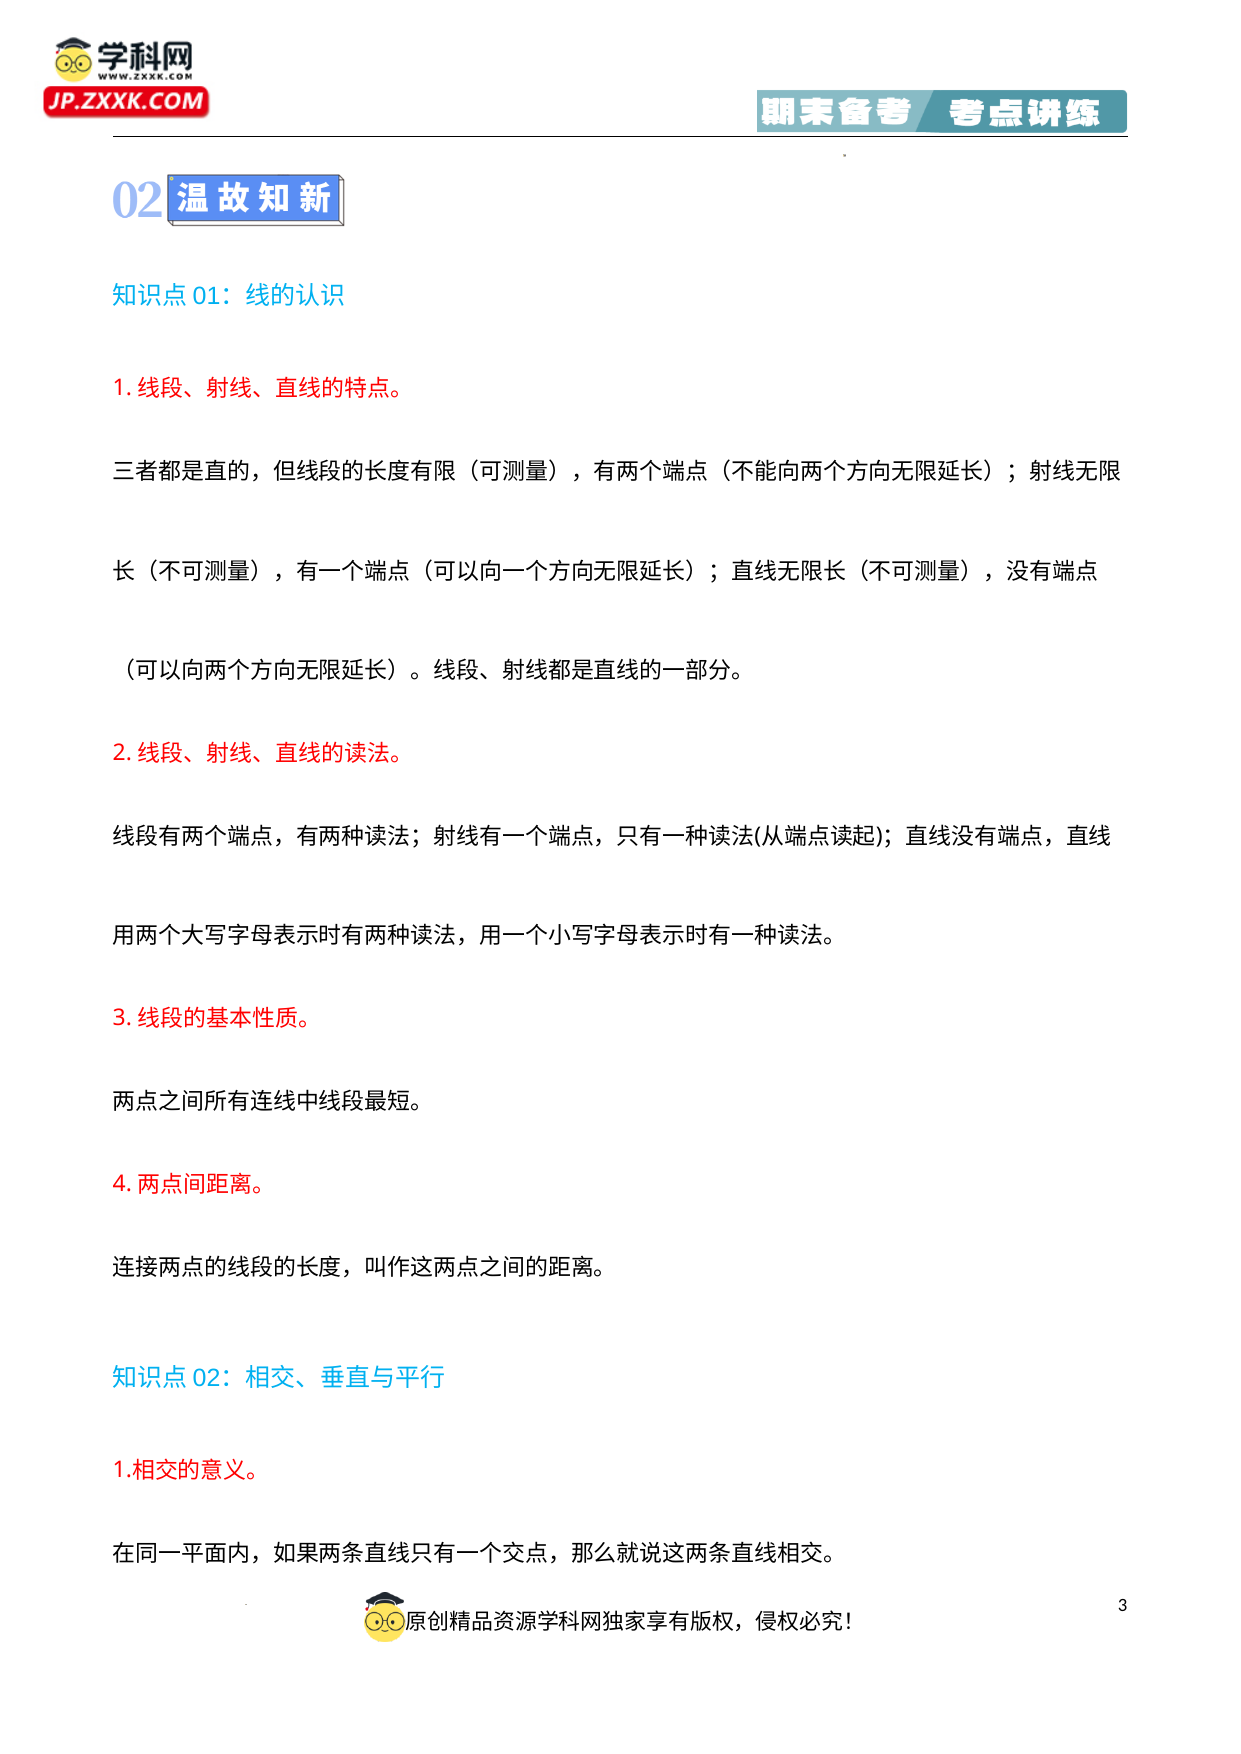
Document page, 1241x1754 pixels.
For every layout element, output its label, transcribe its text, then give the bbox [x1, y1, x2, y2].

picture [25, 22, 217, 125]
text 1.相交的意义。 [112, 1435, 1128, 1502]
text 4. 两点间距离。 [112, 1149, 1128, 1215]
text 连接两点的线段的长度，叫作这两点之间的距离。 [112, 1232, 1128, 1298]
picture [757, 88, 1128, 134]
subtitle 知识点02：相交、垂直与平行 [112, 1342, 1128, 1408]
picture [364, 1592, 406, 1642]
subtitle 知识点01：线的认识 [112, 261, 1128, 327]
text 1. 线段、射线、直线的特点。 [112, 354, 1128, 420]
text 在同一平面内，如果两条直线只有一个交点，那么就说这两条直线相交。 [112, 1518, 1128, 1584]
text 3. 线段的基本性质。 [112, 983, 1128, 1050]
text 两点之间所有连线中线段最短。 [112, 1066, 1128, 1133]
picture [112, 171, 349, 229]
text 三者都是直的，但线段的长度有限（可测量），有两个端点（不能向两个方向无限延长）；射线无限长（不可测量），有一个端点（可以向一个方向无限延长）；直线无限长（不可测量），没有端点（可以向两个方向无限延长）。线段、射线都是直线的一部分。 [112, 437, 1128, 702]
text 2. 线段、射线、直线的读法。 [112, 718, 1128, 784]
text 线段有两个端点，有两种读法；射线有一个端点，只有一种读法(从端点读起)；直线没有端点，直线用两个大写字母表示时有两种读法，用一个小写字母表示时有一种读法。 [112, 801, 1128, 967]
